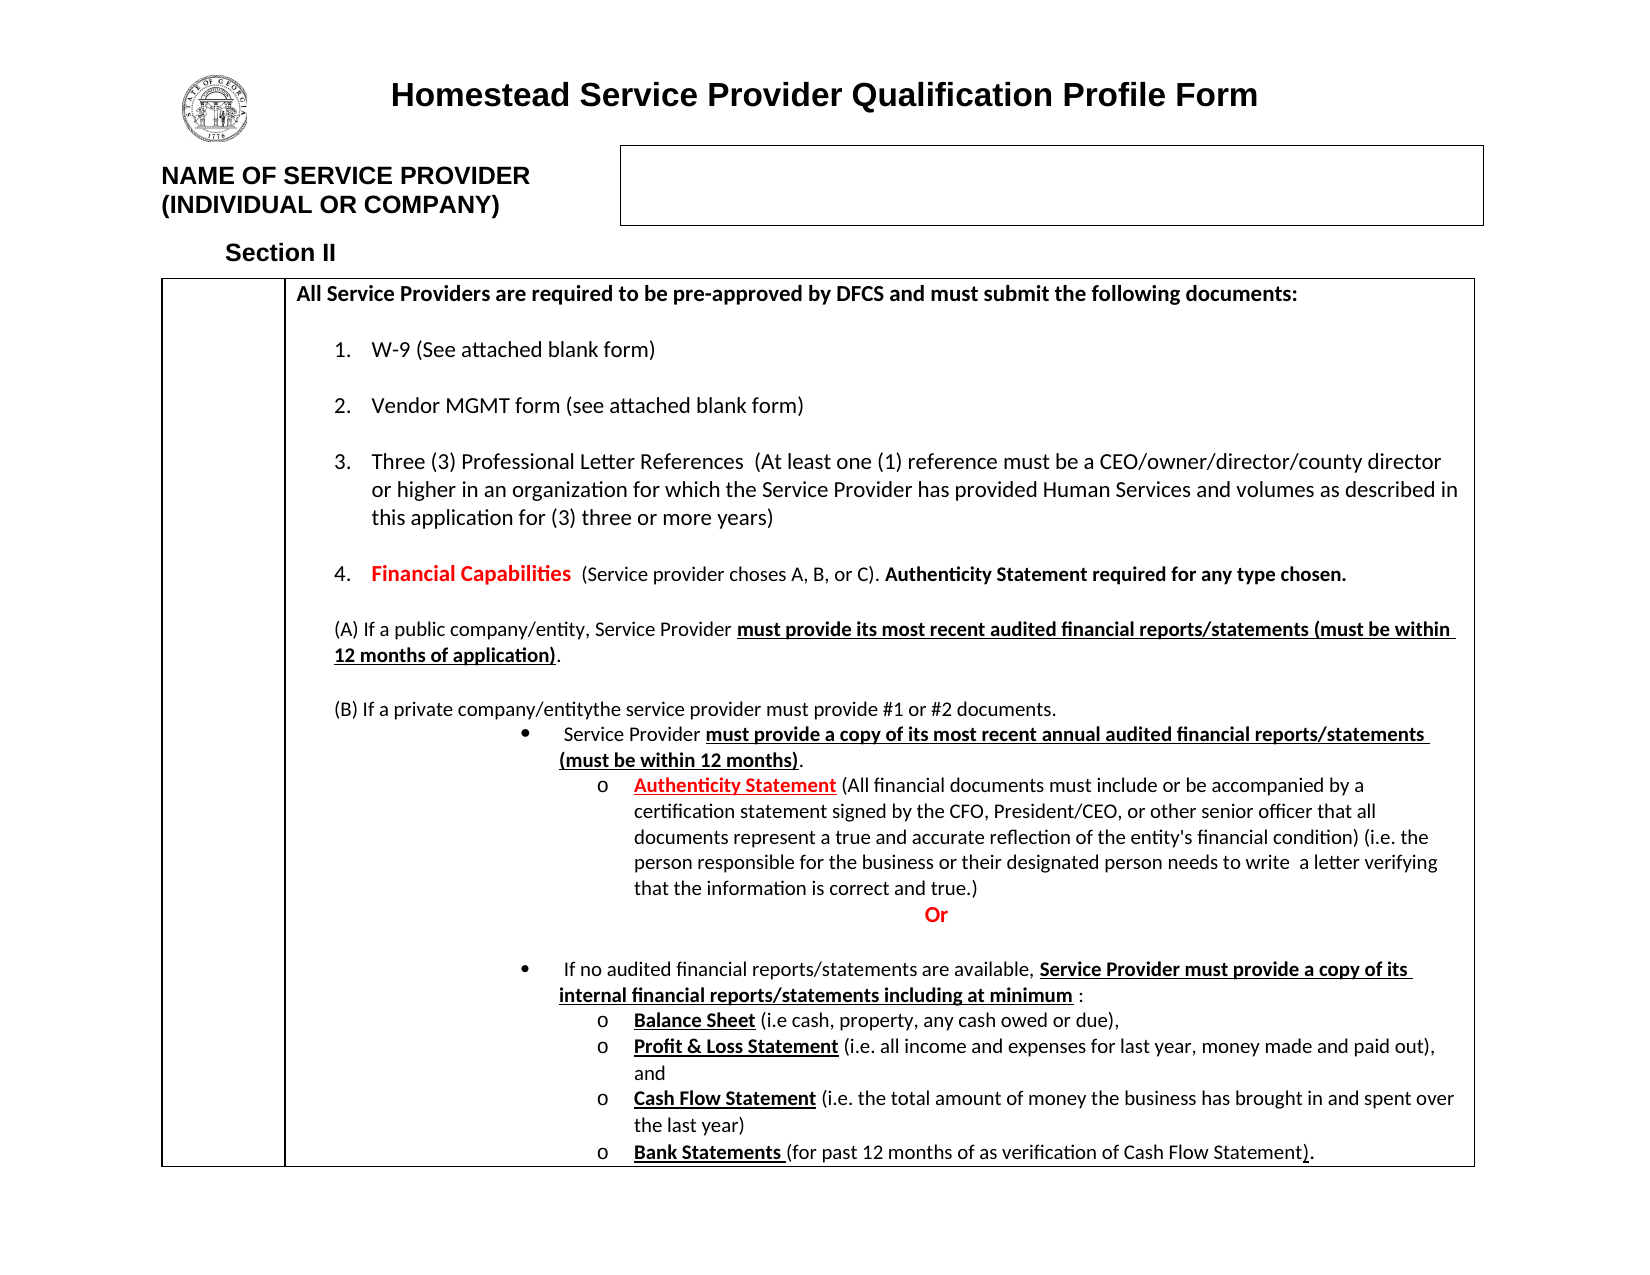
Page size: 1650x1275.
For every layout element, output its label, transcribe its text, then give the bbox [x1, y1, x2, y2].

table_header [621, 146, 1483, 224]
table_header [163, 279, 284, 1166]
table_header NAME OF SERVICE PROVIDER (INDIVIDUAL OR COMPANY) [150, 145, 620, 224]
picture [181, 75, 247, 141]
text Section II [112, 238, 1500, 266]
